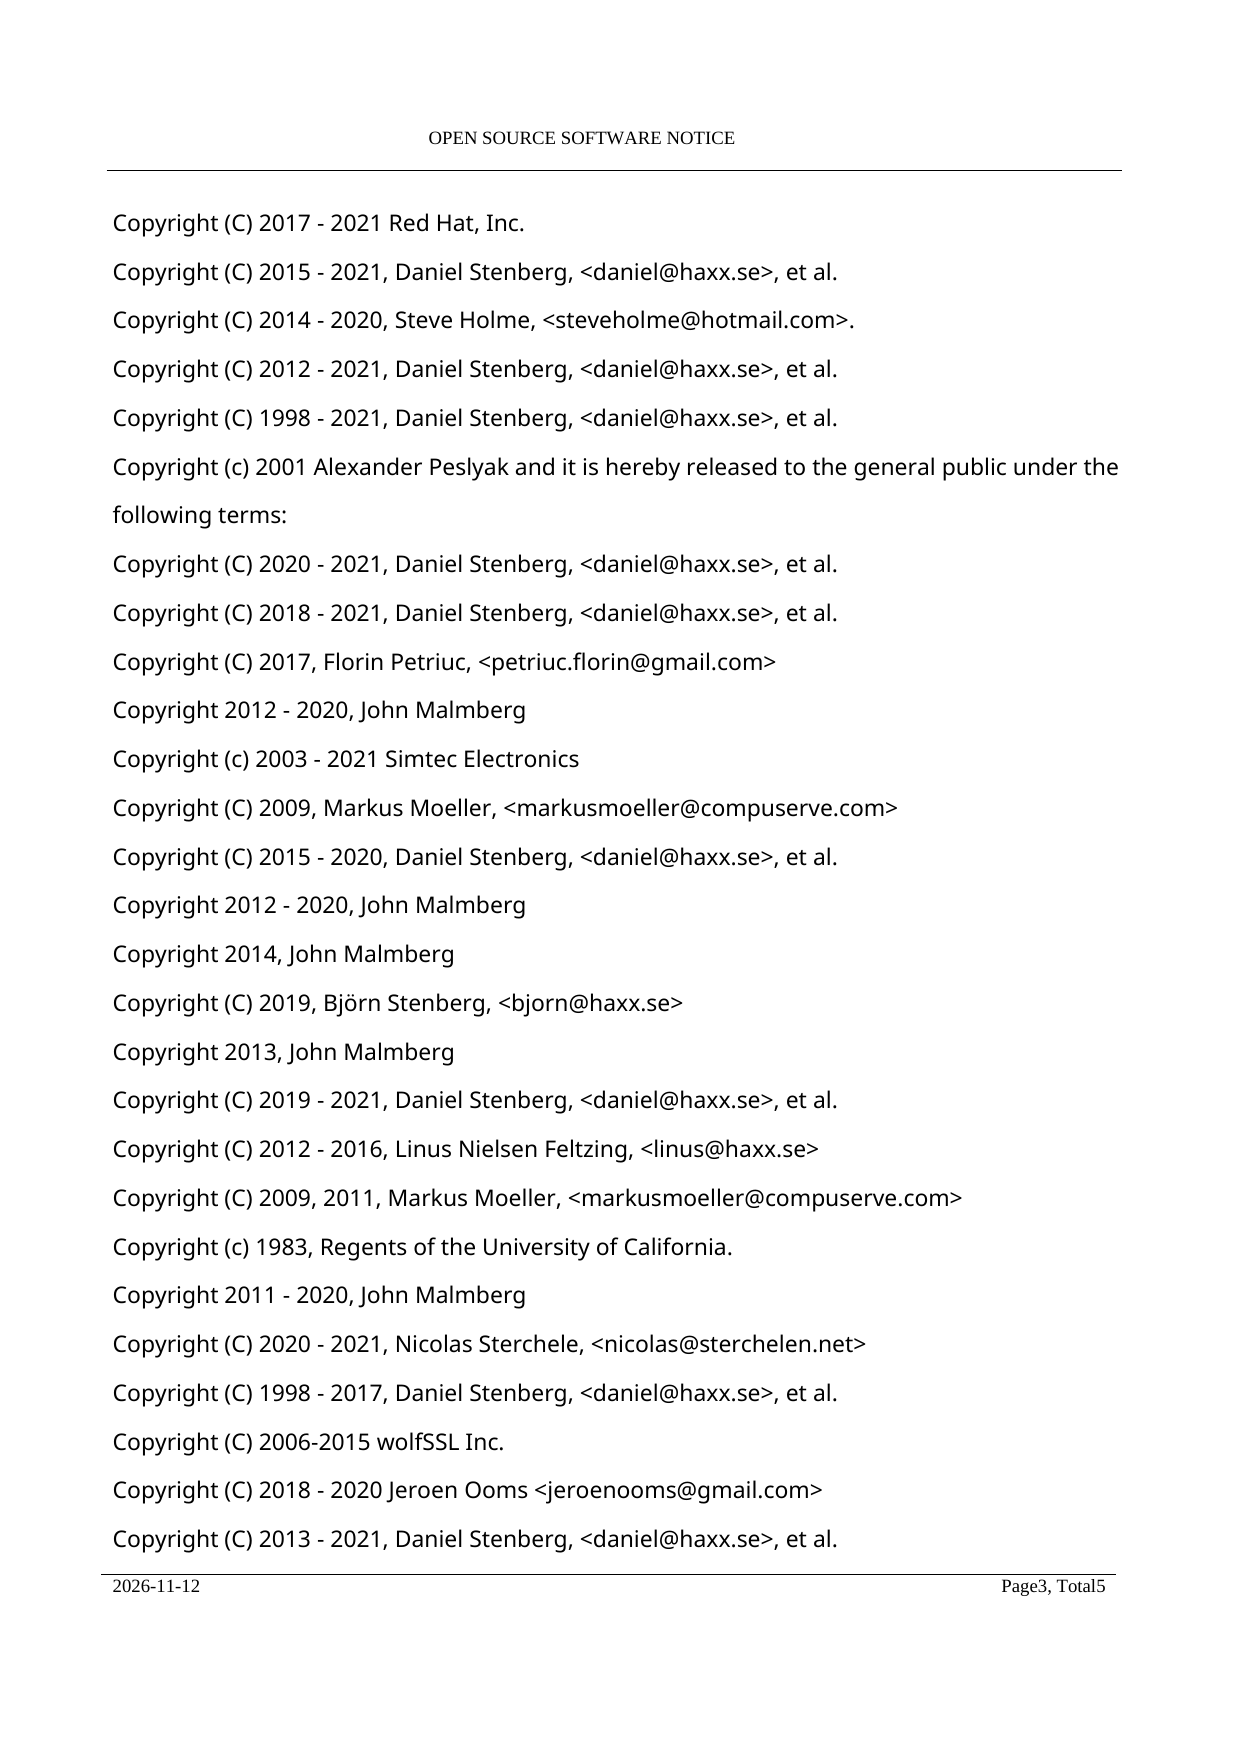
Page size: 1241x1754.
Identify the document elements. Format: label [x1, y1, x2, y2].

text [112, 206, 1128, 1555]
